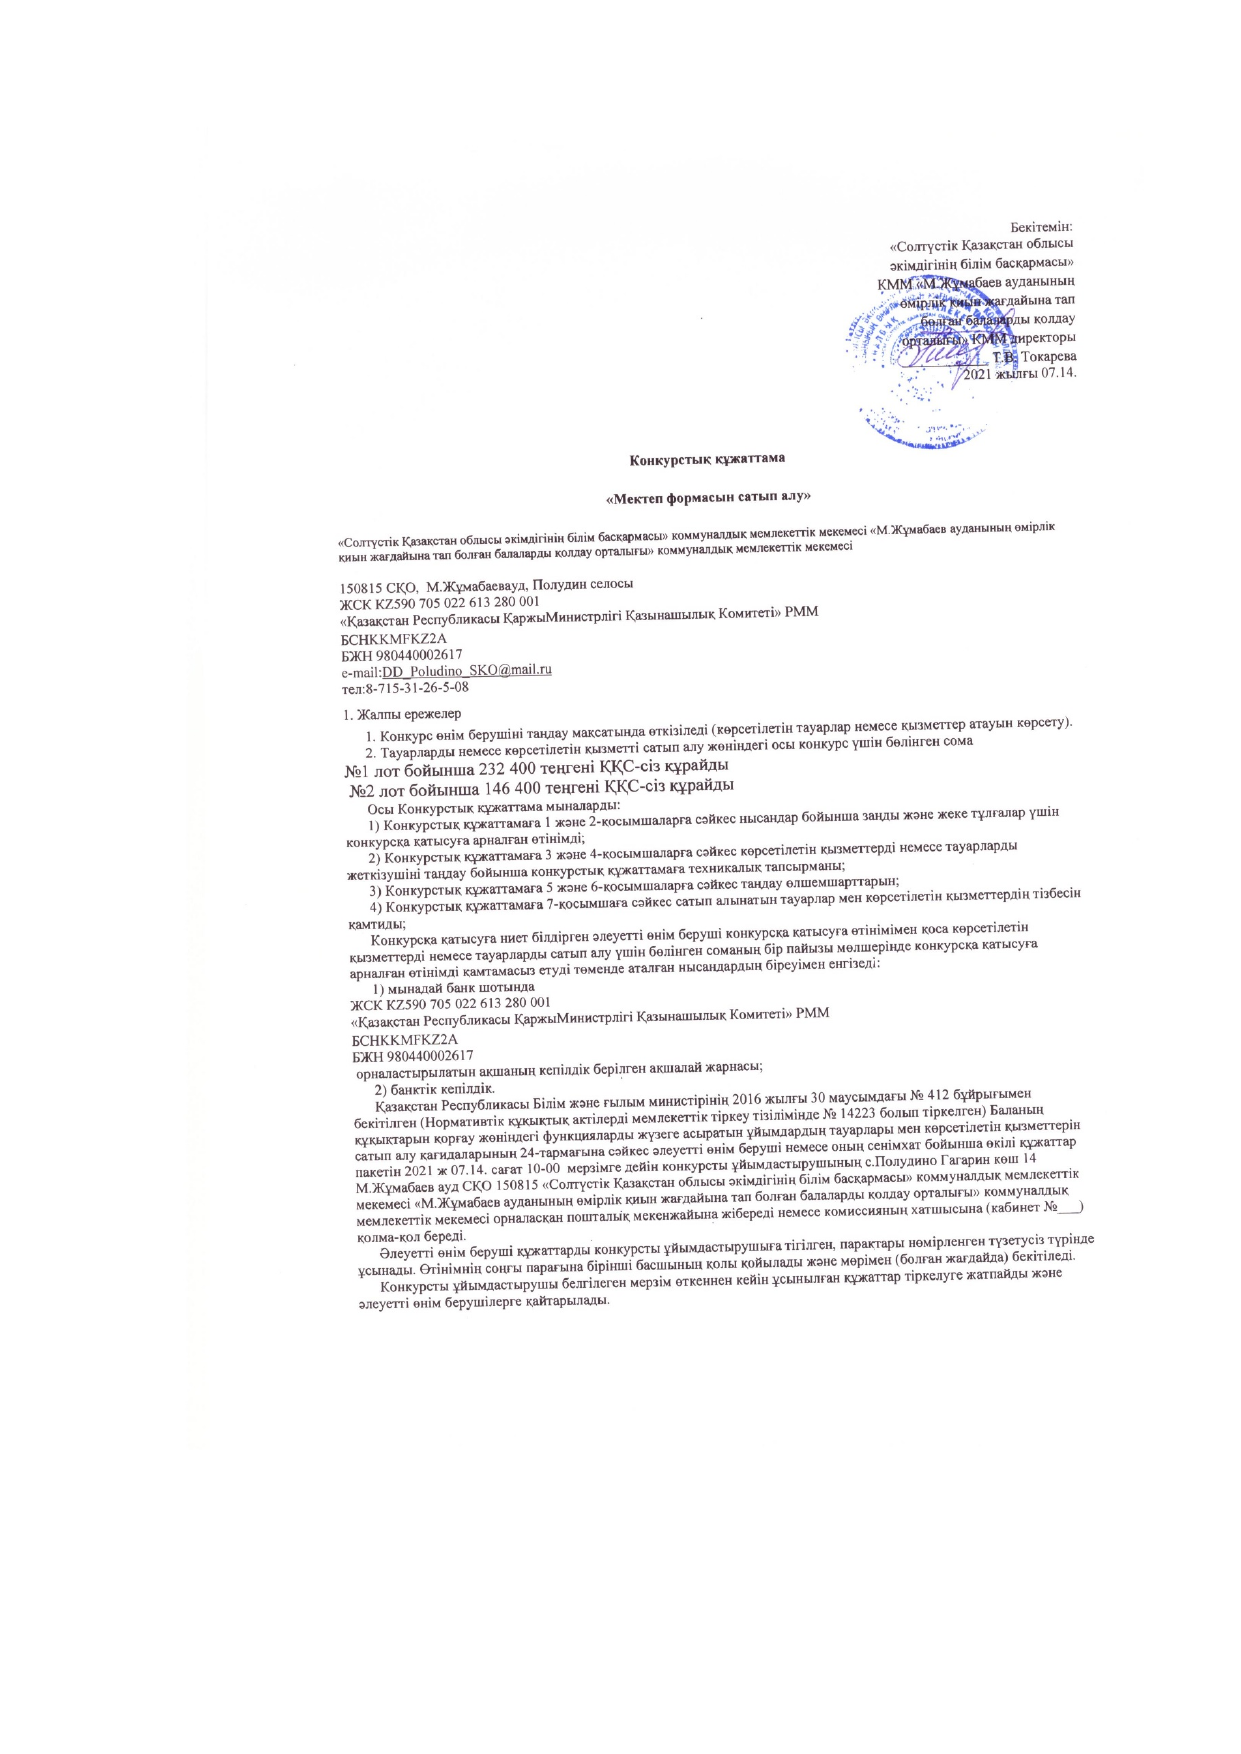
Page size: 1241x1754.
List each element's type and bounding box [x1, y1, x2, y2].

picture [177, 118, 1152, 1458]
